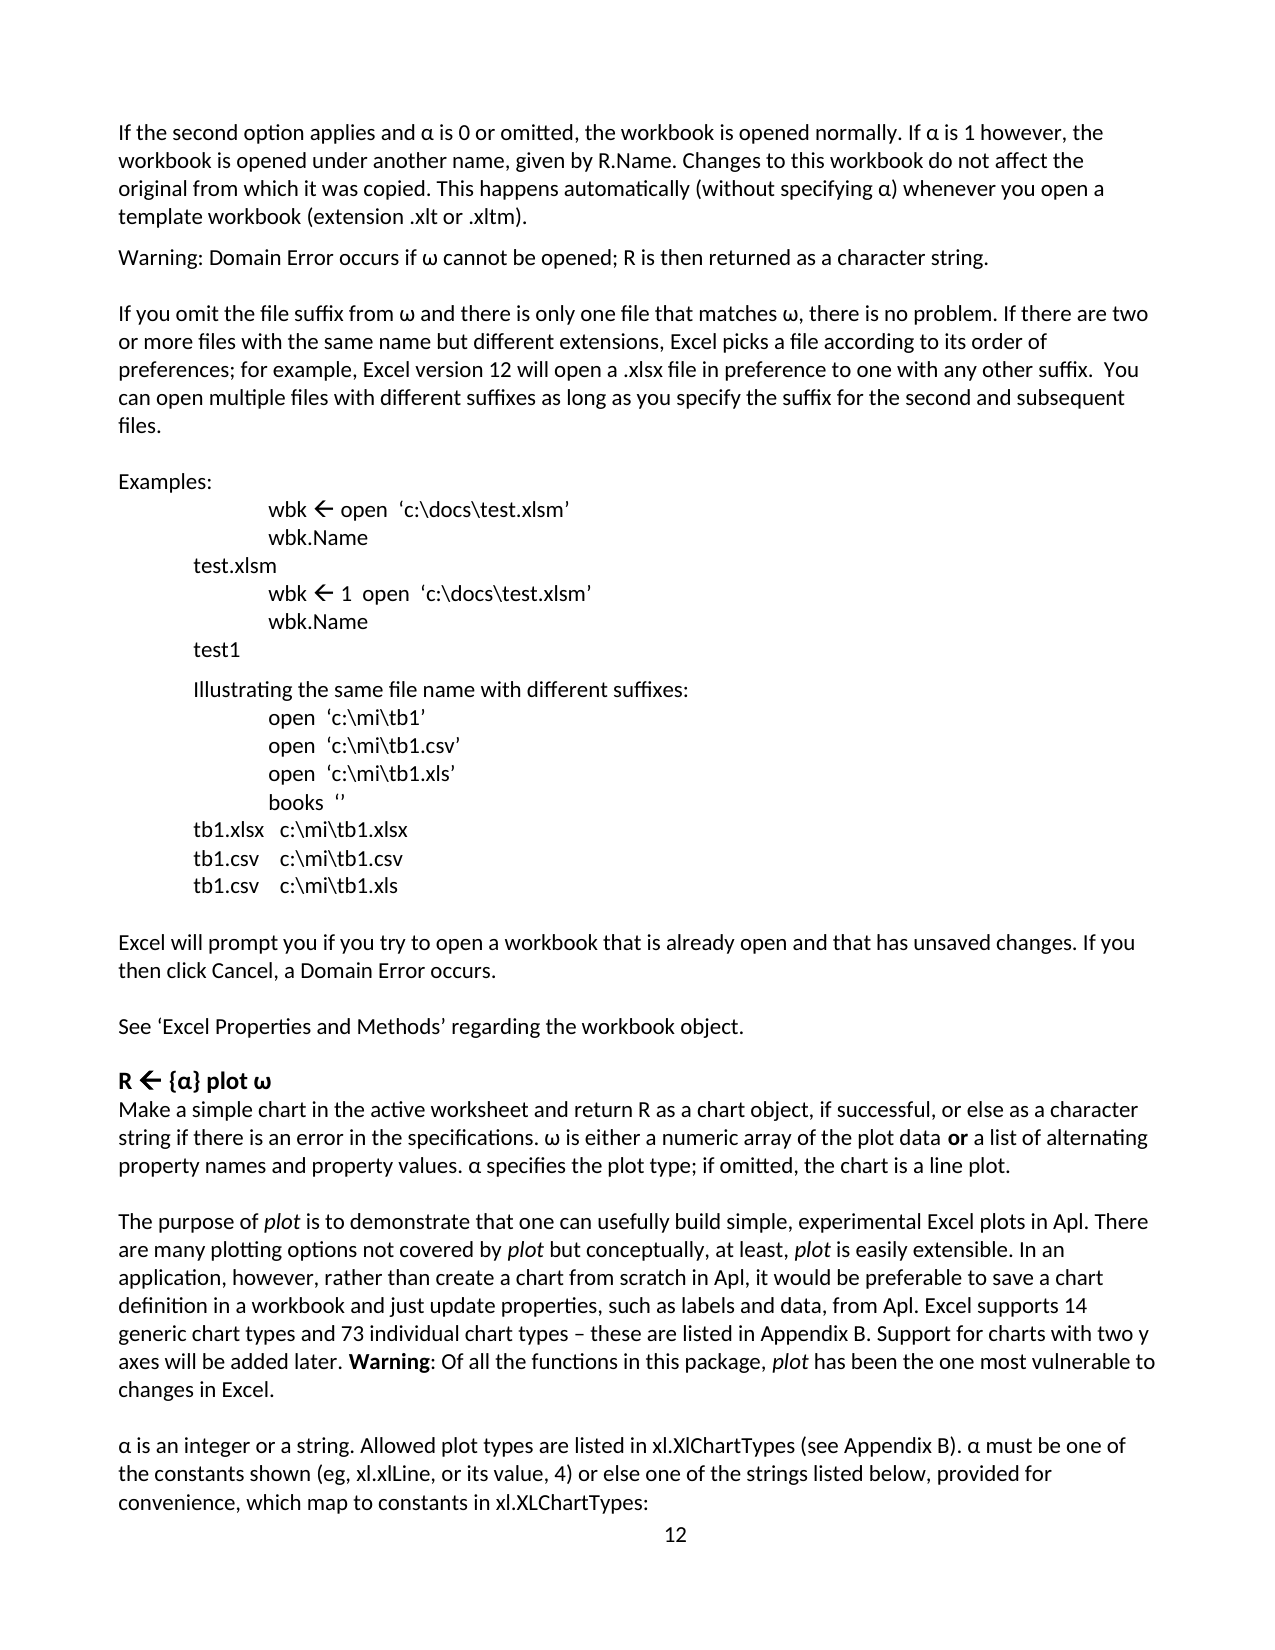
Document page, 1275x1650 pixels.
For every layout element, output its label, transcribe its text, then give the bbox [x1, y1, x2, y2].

text wbk.Name [268, 523, 1157, 551]
text open ‘c:\mi\tb1.csv’ [193, 732, 1157, 759]
text See ‘Excel Properties and Methods’ regarding the workbook object. [118, 1012, 1157, 1040]
text test.xlsm [193, 551, 1157, 579]
text wbk.Name [193, 607, 1157, 635]
text books ‘’ [193, 788, 1157, 816]
text open ‘c:\mi\tb1’ [193, 703, 1157, 732]
text Examples: [118, 467, 1157, 495]
text test1 [193, 635, 1157, 663]
text tb1.csv c:\mi\tb1.xls [193, 872, 1157, 900]
text tb1.csv c:\mi\tb1.csv [193, 844, 1157, 872]
text open ‘c:\mi\tb1.xls’ [193, 759, 1157, 788]
text Excel will prompt you if you try to open a workbook that is already open and that has unsaved changes. If you then click Cancel, a Domain Error occurs. [118, 928, 1157, 984]
text tb1.xlsx c:\mi\tb1.xlsx [193, 816, 1157, 844]
list wbk open ‘c:\docs\test.xlsm’ [268, 495, 1157, 523]
text Warning: Domain Error occurs if ω cannot be opened; R is then returned as a character string. [118, 243, 1157, 271]
text The purpose of plot is to demonstrate that one can usefully build simple, experimental Excel plots in Apl. There are many plotting options not covered by plot but conceptually, at least, plot is easily extensible. In an application, however, rather than create a chart from scratch in Apl, it would be preferable to save a chart definition in a workbook and just update properties, such as labels and data, from Apl. Excel supports 14 generic chart types and 73 individual chart types – these are listed in Appendix B. Support for charts with two y axes will be added later. Warning: Of all the functions in this package, plot has been the one most vulnerable to changes in Excel. [118, 1207, 1157, 1403]
subtitle R {α} plot ω [118, 1065, 1157, 1095]
text Illustrating the same file name with different suffixes: [193, 676, 1157, 703]
text If the second option applies and α is 0 or omitted, the workbook is opened normally. If α is 1 however, the workbook is opened under another name, given by R.Name. Changes to this workbook do not affect the original from which it was copied. This happens automatically (without specifying α) whenever you open a template workbook (extension .xlt or .xltm). [118, 118, 1157, 230]
text Make a simple chart in the active worksheet and return R as a chart object, if successful, or else as a character string if there is an error in the specifications. ω is either a numeric array of the plot data or a list of alternating property names and property values. α specifies the plot type; if omitted, the chart is a line plot. [118, 1095, 1157, 1179]
text If you omit the file suffix from ω and there is only one file that matches ω, there is no problem. If there are two or more files with the same name but different extensions, Excel picks a file according to its order of preferences; for example, Excel version 12 will open a .xlsx file in preference to one with any other suffix. You can open multiple files with different suffixes as long as you specify the suffix for the second and subsequent files. [118, 299, 1157, 439]
text α is an integer or a string. Allowed plot types are listed in xl.XlChartTypes (see Appendix B). α must be one of the constants shown (eg, xl.xlLine, or its value, 4) or else one of the strings listed below, provided for convenience, which map to constants in xl.XLChartTypes: [118, 1432, 1157, 1516]
text wbk 1 open ‘c:\docs\test.xlsm’ [268, 579, 1157, 607]
